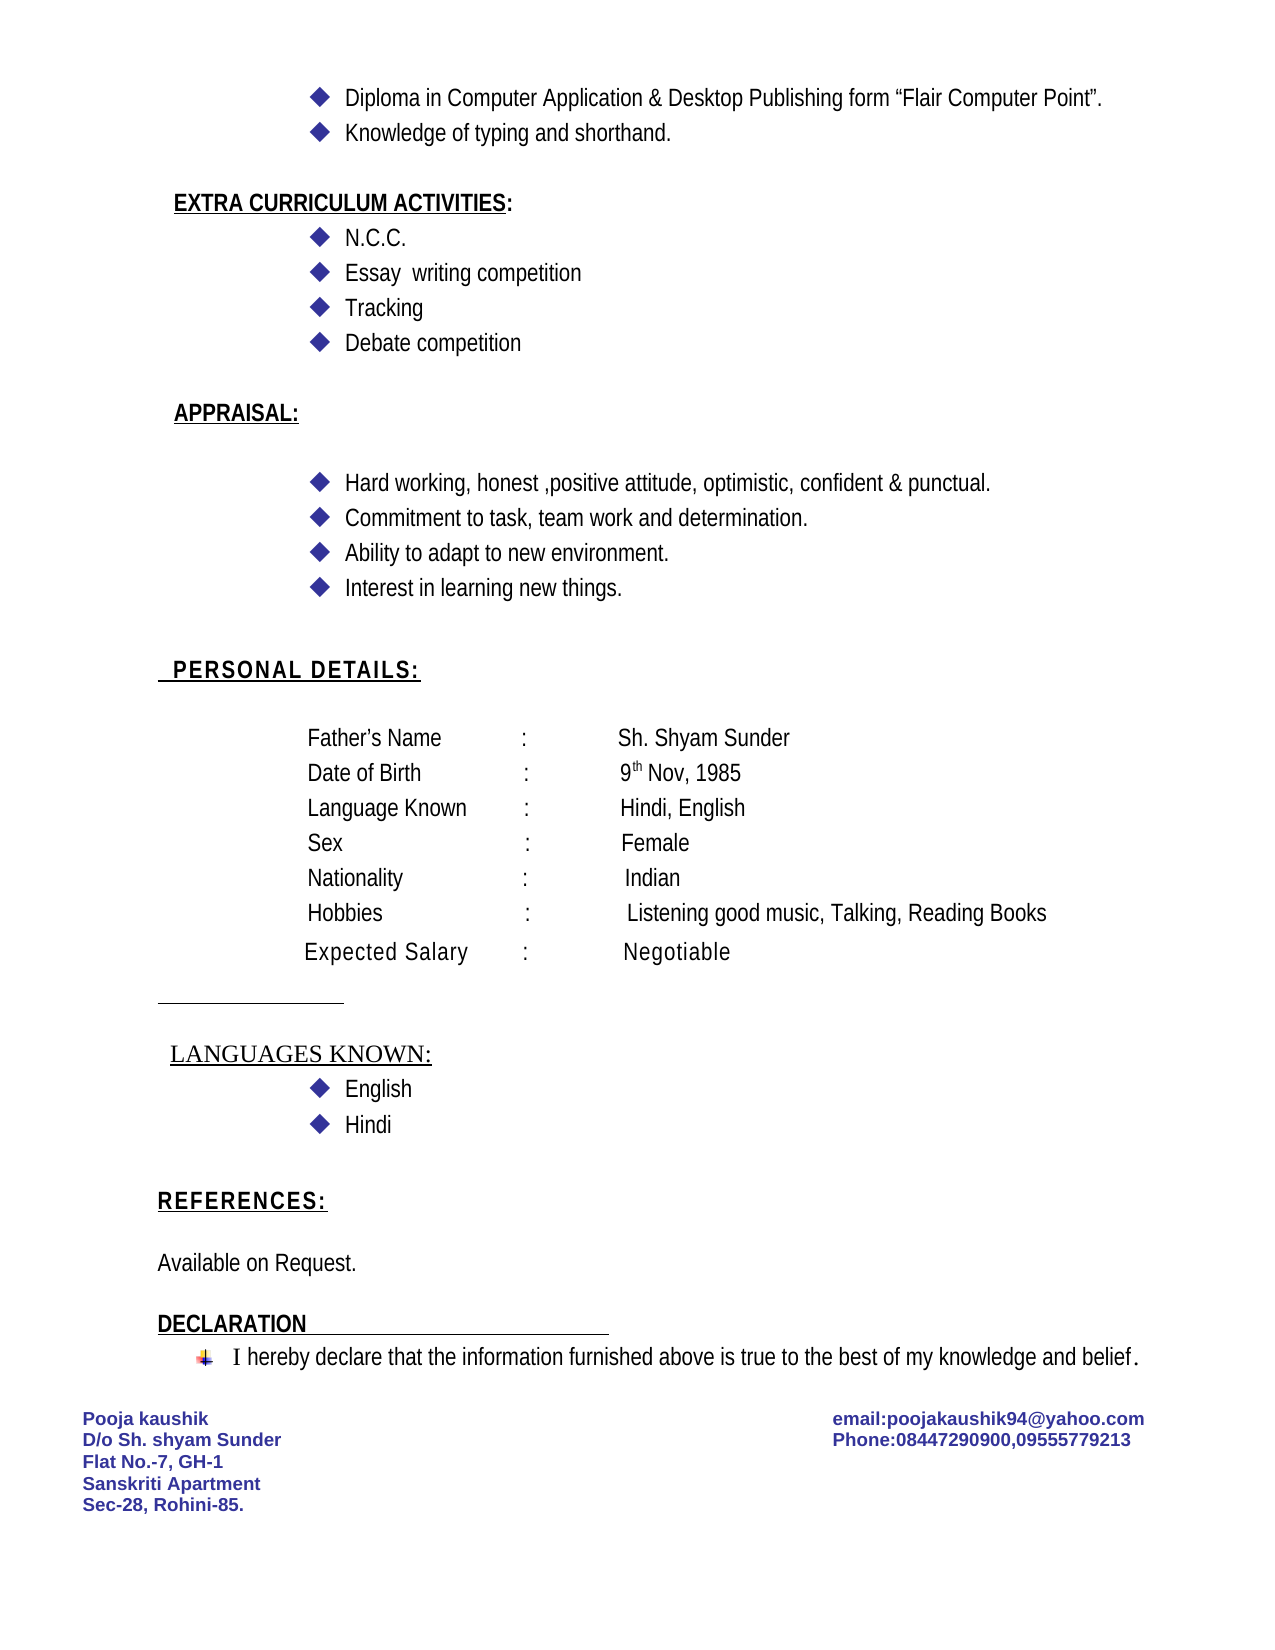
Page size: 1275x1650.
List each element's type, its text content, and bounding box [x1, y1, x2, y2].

text Available on Request. [82, 1247, 1192, 1276]
list Diploma in Computer Application & Desktop Publishing form “Flair Computer Point”. [307, 82, 1192, 111]
list N.C.C. [307, 222, 1192, 251]
picture [196, 1348, 213, 1366]
text D/o Sh. shyam Sunder Phone:08447290900,09555779213 [82, 1429, 1192, 1451]
subtitle PERSONAL DETAILS: [157, 655, 1117, 684]
list Interest in learning new things. [307, 573, 1192, 602]
list Debate competition [307, 328, 1117, 357]
list Hobbies : Listening good music, Talking, Reading Books [307, 898, 1117, 926]
list Hard working, honest ,positive attitude, optimistic, confident & punctual. [307, 468, 1192, 496]
text LANGUAGES KNOWN: [82, 1039, 1192, 1068]
text Flat No.-7, GH-1 [82, 1451, 1192, 1472]
list Knowledge of typing and shorthand. [307, 118, 1192, 146]
list Hindi [307, 1109, 1192, 1138]
list Ability to adapt to new environment. [307, 538, 1192, 567]
list I hereby declare that the information furnished above is true to the best of my knowledge and belief. [195, 1342, 1192, 1371]
list Tracking [307, 293, 1192, 322]
list Commitment to task, team work and determination. [307, 503, 1192, 532]
subtitle REFERENCES: [157, 1186, 1117, 1214]
list Sex : Female [307, 828, 1117, 857]
list Language Known : Hindi, English [307, 793, 1117, 822]
text Sec-28, Rohini-85. [82, 1494, 1192, 1515]
list Essay writing competition [307, 258, 1192, 286]
title Expected Salary : Negotiable [82, 937, 1192, 965]
text DECLARATION [157, 1309, 1117, 1338]
list APPRAISAL: [82, 398, 1117, 426]
list Father’s Name : Sh. Shyam Sunder [307, 723, 1117, 752]
text Pooja kaushik email:poojakaushik94@yahoo.com [82, 1408, 1192, 1429]
list English [307, 1074, 1192, 1103]
list Date of Birth : 9th Nov, 1985 [307, 758, 1117, 787]
list Nationality : Indian [307, 863, 1117, 891]
list EXTRA CURRICULUM ACTIVITIES: [82, 188, 1117, 216]
text Sanskriti Apartment [82, 1472, 1192, 1494]
